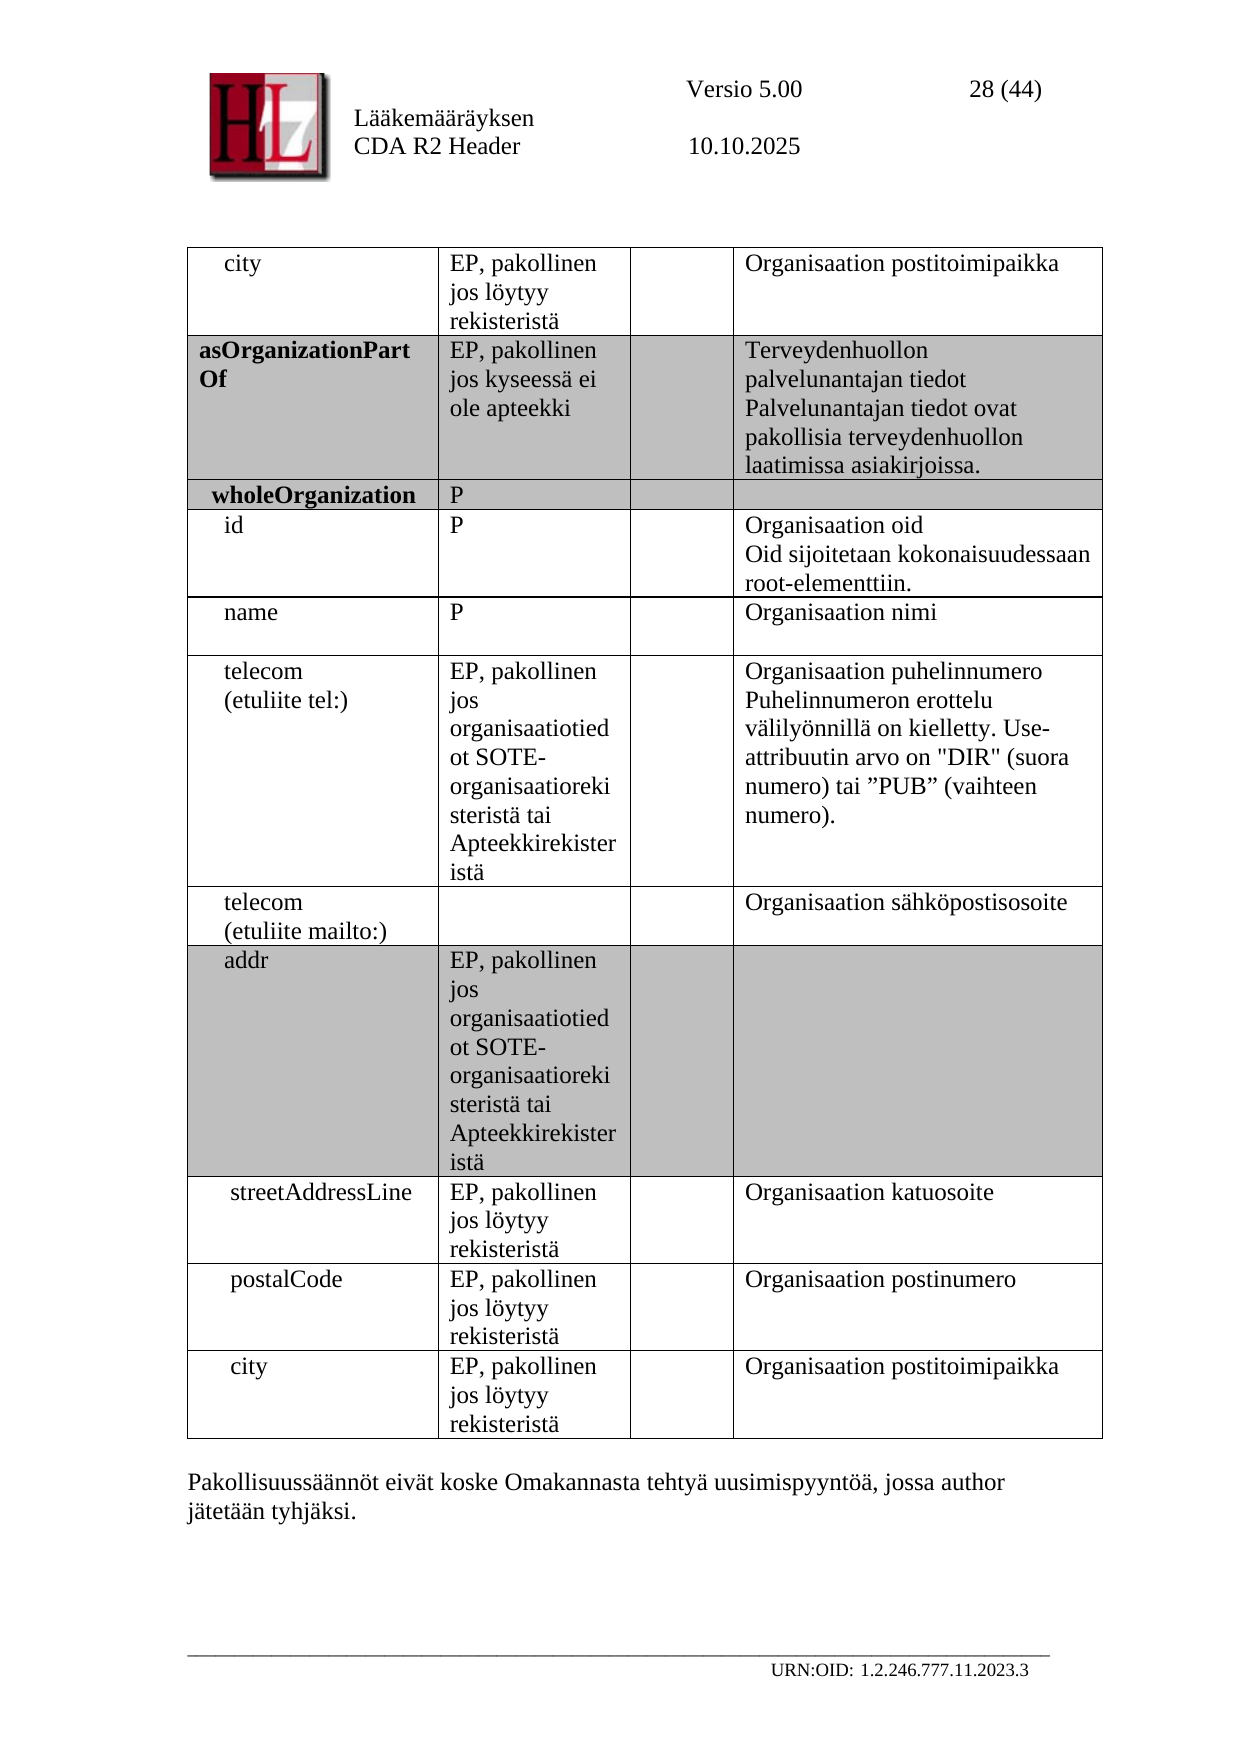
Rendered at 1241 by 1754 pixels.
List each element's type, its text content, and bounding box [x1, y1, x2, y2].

table_cell telecom (etuliite mailto:) [188, 887, 438, 944]
table_cell Organisaation sähköpostisosoite [734, 887, 1102, 944]
table_cell EP, pakollinen jos kyseessä ei ole apteekki [439, 336, 630, 479]
table_cell streetAddressLine [188, 1177, 438, 1263]
table_cell [734, 946, 1102, 1176]
table_cell addr [188, 946, 438, 1176]
table_cell [631, 656, 733, 886]
table_cell Organisaation puhelinnumero Puhelinnumeron erottelu välilyönnillä on kielletty. Use-attribuutin arvo on "DIR" (suora numero) tai ”PUB” (vaihteen numero). [734, 656, 1102, 886]
table_cell EP, pakollinen jos löytyy rekisteristä [439, 1264, 630, 1350]
table_cell [631, 1264, 733, 1350]
table_cell telecom (etuliite tel:) [188, 656, 438, 886]
table_cell [439, 887, 630, 944]
table_cell city [188, 248, 438, 334]
table_cell Organisaation postitoimipaikka [734, 1351, 1102, 1437]
text Pakollisuussäännöt eivät koske Omakannasta tehtyä uusimispyyntöä, jossa author jätetään tyhjäksi. [187, 1467, 1053, 1525]
table_cell [631, 1177, 733, 1263]
table_cell [631, 248, 733, 334]
table_cell EP, pakollinen jos löytyy rekisteristä [439, 1177, 630, 1263]
table_cell [631, 598, 733, 655]
table_cell Organisaation postitoimipaikka [734, 248, 1102, 334]
table_cell EP, pakollinen jos löytyy rekisteristä [439, 248, 630, 334]
table_cell EP, pakollinen jos organisaatiotiedot SOTE-organisaatiorekisteristä tai Apteekkirekisteristä [439, 946, 630, 1176]
table_cell Organisaation nimi [734, 598, 1102, 655]
table_cell EP, pakollinen jos organisaatiotiedot SOTE-organisaatiorekisteristä tai Apteekkirekisteristä [439, 656, 630, 886]
table_cell [631, 946, 733, 1176]
table_cell asOrganizationPartOf [188, 336, 438, 479]
table_cell EP, pakollinen jos löytyy rekisteristä [439, 1351, 630, 1437]
table_cell name [188, 598, 438, 655]
table_cell [631, 480, 733, 509]
table_cell wholeOrganization [188, 480, 438, 509]
table_cell postalCode [188, 1264, 438, 1350]
table_cell P [439, 510, 630, 596]
table_cell Terveydenhuollon palvelunantajan tiedot Palvelunantajan tiedot ovat pakollisia terveydenhuollon laatimissa asiakirjoissa. [734, 336, 1102, 479]
table_cell [631, 510, 733, 596]
table_cell city [188, 1351, 438, 1437]
table_cell id [188, 510, 438, 596]
table_cell [631, 336, 733, 479]
table_cell P [439, 480, 630, 509]
table_cell Organisaation postinumero [734, 1264, 1102, 1350]
picture [209, 73, 332, 182]
table_cell [631, 1351, 733, 1437]
table_cell [734, 480, 1102, 509]
table_cell Organisaation katuosoite [734, 1177, 1102, 1263]
table_cell Organisaation oid Oid sijoitetaan kokonaisuudessaan root-elementtiin. [734, 510, 1102, 596]
table_cell [631, 887, 733, 944]
table_cell P [439, 598, 630, 655]
